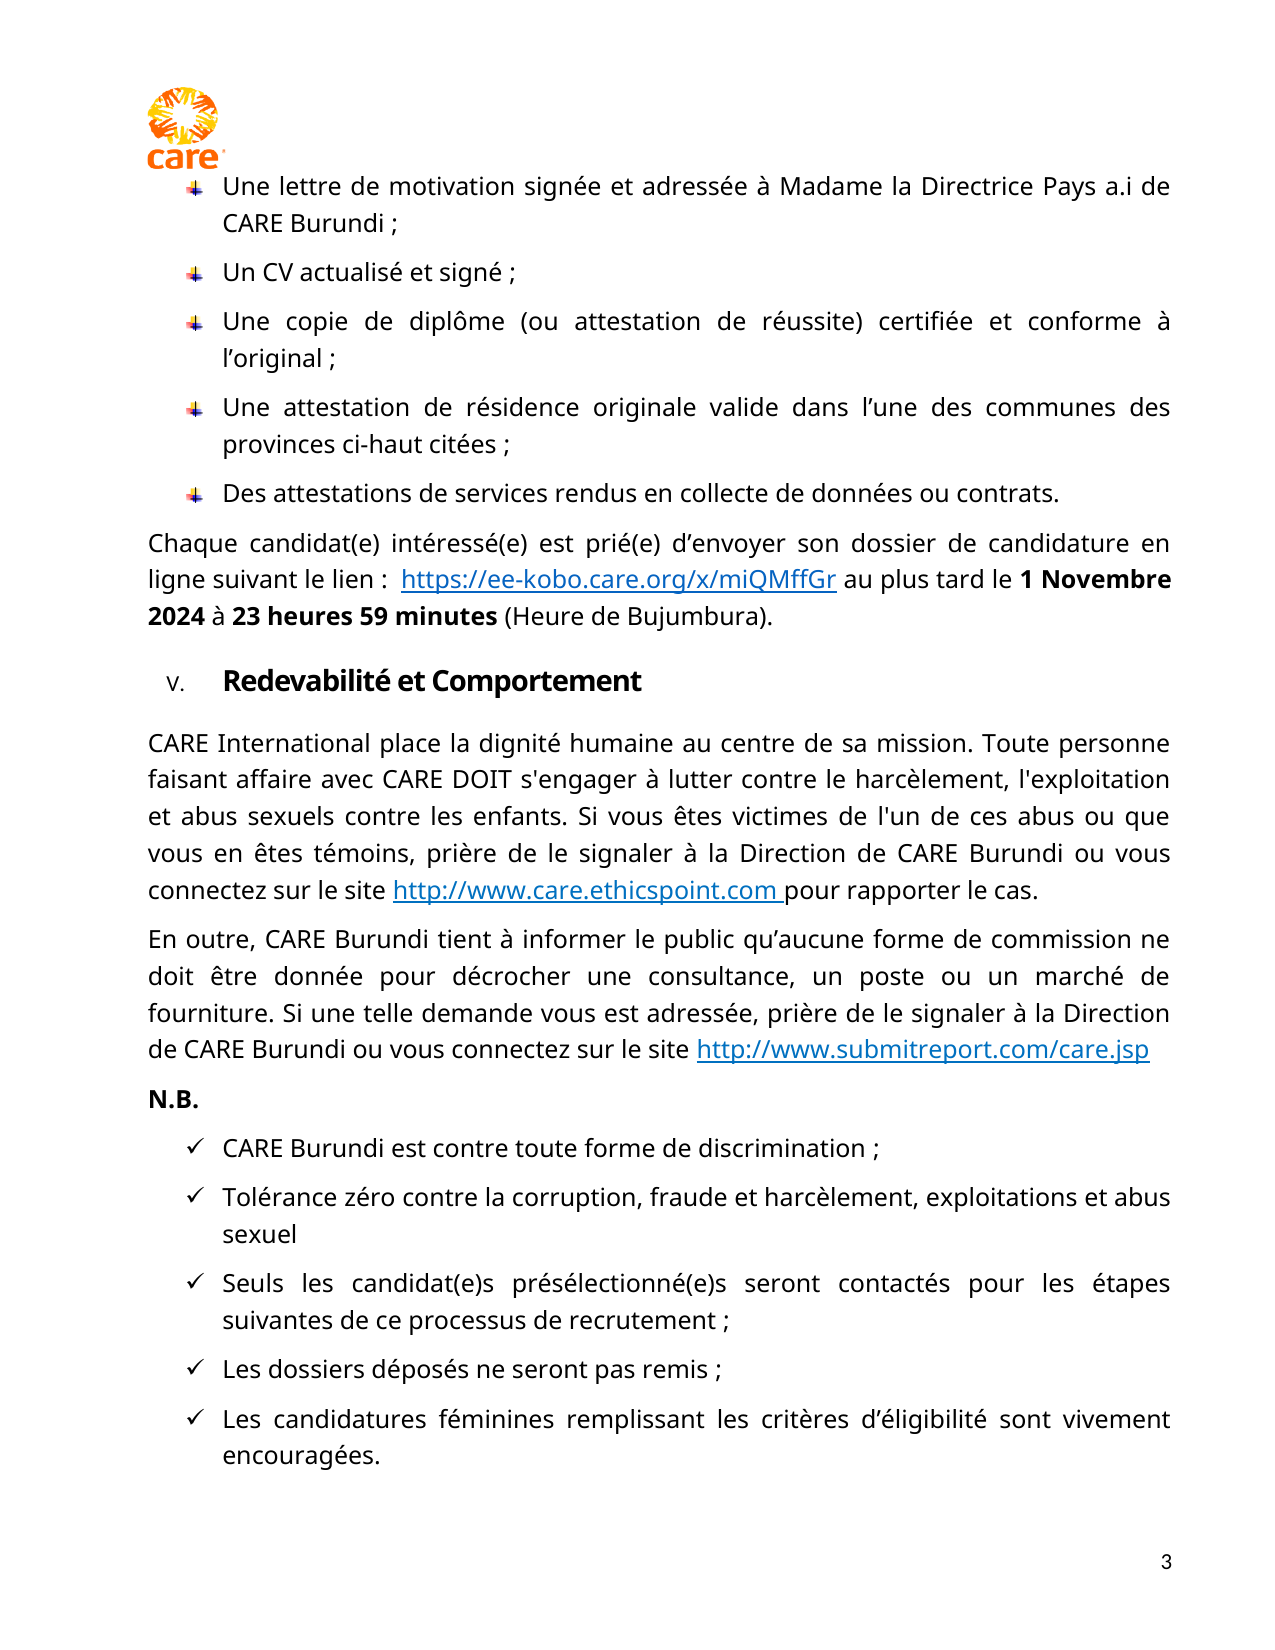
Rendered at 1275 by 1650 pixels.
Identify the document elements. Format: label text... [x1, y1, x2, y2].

list Seuls les candidat(e)s présélectionné(e)s seront contactés pour les étapes suivantes de ce processus de recrutement ; [185, 1266, 1172, 1337]
list Les candidatures féminines remplissant les critères d’éligibilité sont vivement encouragées. [185, 1401, 1172, 1472]
list Les dossiers déposés ne seront pas remis ; [185, 1352, 1172, 1386]
title Redevabilité et Comportement [185, 661, 1172, 700]
picture [186, 400, 203, 417]
list Une attestation de résidence originale valide dans l’une des communes des provinces ci-haut citées ; [185, 390, 1172, 461]
picture [147, 87, 226, 169]
picture [186, 265, 203, 282]
list Tolérance zéro contre la corruption, fraude et harcèlement, exploitations et abus sexuel [185, 1180, 1172, 1251]
text CARE International place la dignité humaine au centre de sa mission. Toute personne faisant affaire avec CARE DOIT s'engager à lutter contre le harcèlement, l'exploitation et abus sexuels contre les enfants. Si vous êtes victimes de l'un de ces abus ou que vous en êtes témoins, prière de le signaler à la Direction de CARE Burundi ou vous connectez sur le site http://www.care.ethicspoint.com pour rapporter le cas. [148, 725, 1172, 907]
list Une lettre de motivation signée et adressée à Madame la Directrice Pays a.i de CARE Burundi ; [185, 169, 1172, 239]
picture [186, 486, 203, 503]
list Un CV actualisé et signé ; [185, 255, 1172, 289]
picture [186, 179, 203, 196]
picture [186, 314, 203, 331]
text Chaque candidat(e) intéressé(e) est prié(e) d’envoyer son dossier de candidature en ligne suivant le lien : https://ee-kobo.care.org/x/miQMffGr au plus tard le 1 Novembre 2024 à 23 heures 59 minutes (Heure de Bujumbura). [148, 525, 1172, 633]
list Des attestations de services rendus en collecte de données ou contrats. [185, 476, 1172, 510]
list Une copie de diplôme (ou attestation de réussite) certifiée et conforme à l’original ; [185, 304, 1172, 375]
list CARE Burundi est contre toute forme de discrimination ; [185, 1131, 1172, 1165]
text En outre, CARE Burundi tient à informer le public qu’aucune forme de commission ne doit être donnée pour décrocher une consultance, un poste ou un marché de fourniture. Si une telle demande vous est adressée, prière de le signaler à la Direction de CARE Burundi ou vous connectez sur le site http://www.submitreport.com/care.jsp [148, 922, 1172, 1066]
text N.B. [148, 1081, 1172, 1115]
